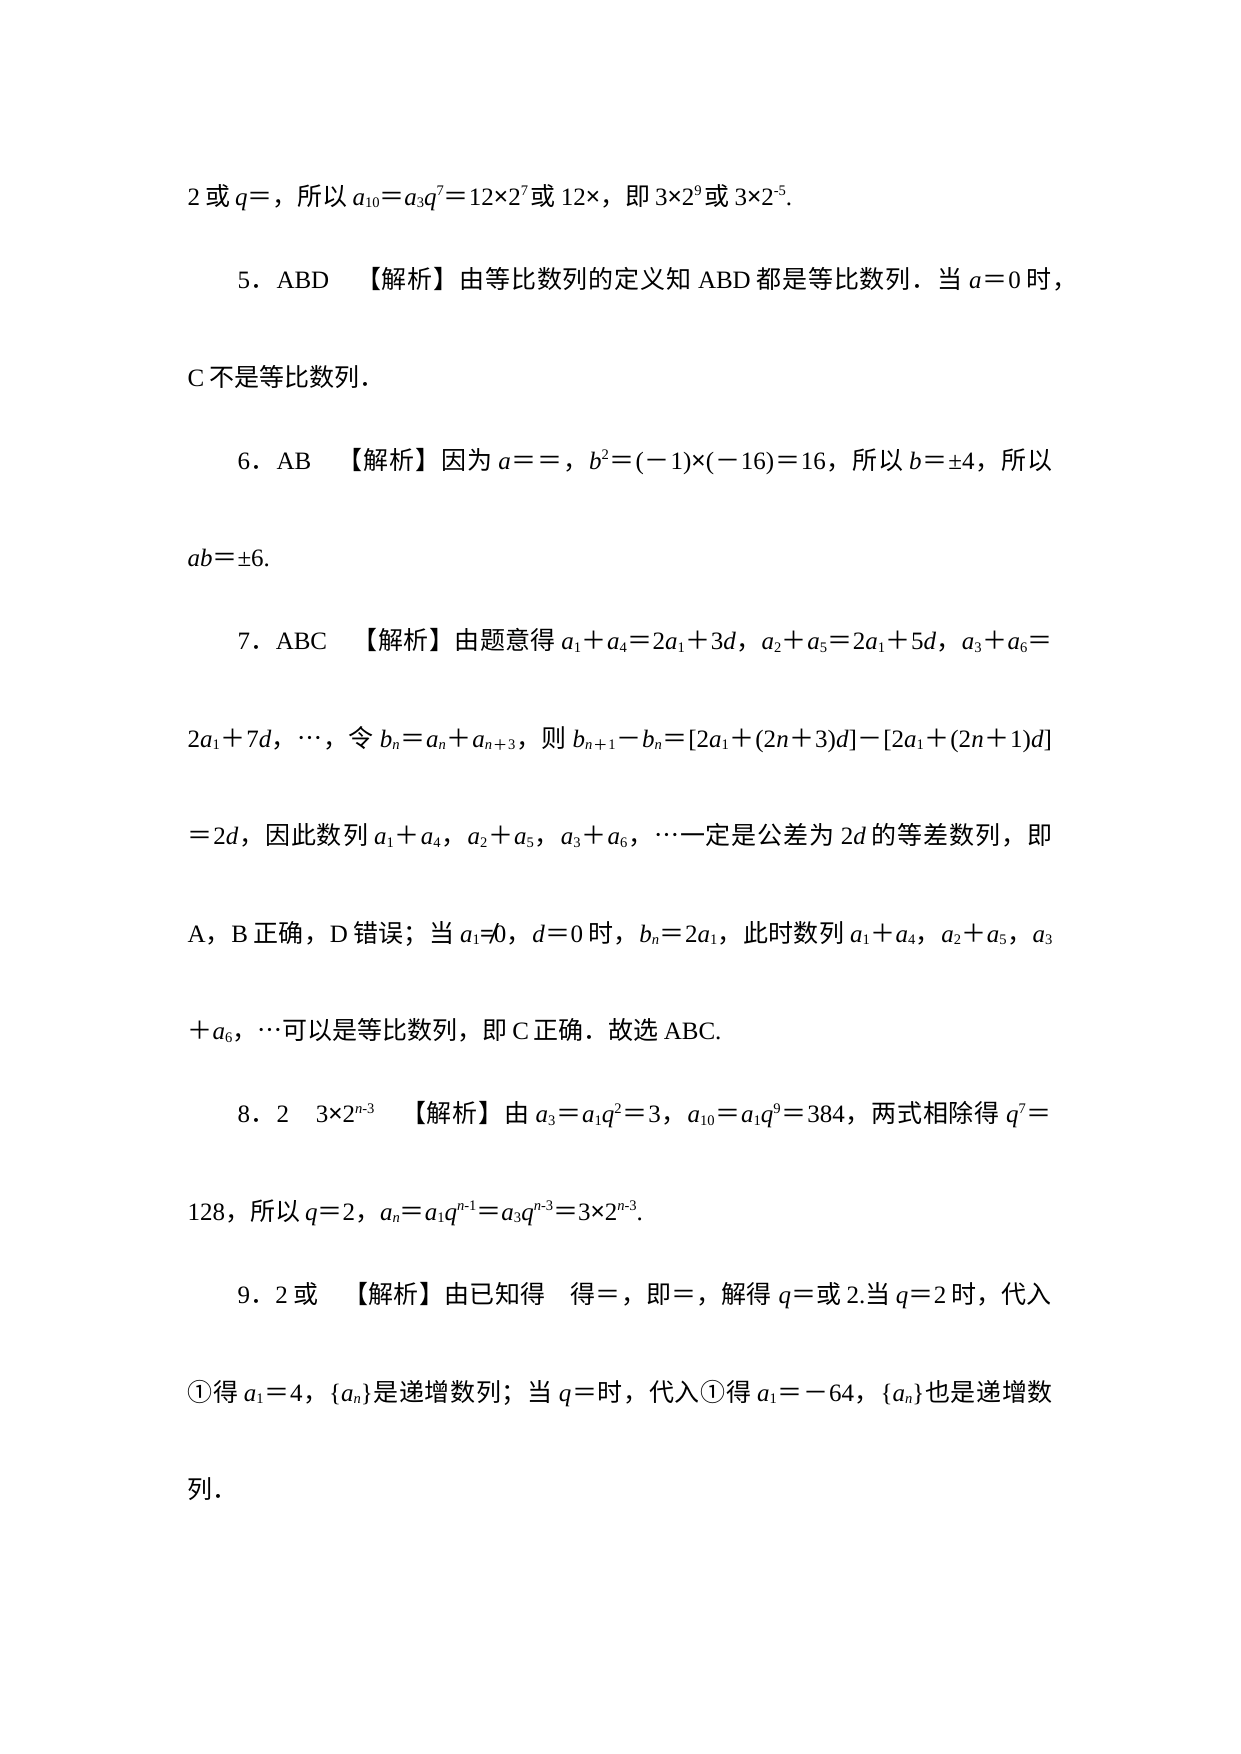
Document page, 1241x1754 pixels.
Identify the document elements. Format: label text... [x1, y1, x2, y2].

text 6．AB 【解析】因为a＝＝，b2＝(－1)×(－16)＝16，所以b＝±4，所以ab＝±6. [187, 426, 1053, 588]
text 8．2 3×2n-3 【解析】由a3＝a1q2＝3，a10＝a1q9＝384，两式相除得q7＝128，所以q＝2，an＝a1qn-1＝a3qn-3＝3×2n-3. [187, 1079, 1053, 1242]
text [187, 162, 1053, 227]
text 7．ABC 【解析】由题意得a1＋a4＝2a1＋3d，a2＋a5＝2a1＋5d，a3＋a6＝2a1＋7d，…，令bn＝an＋an＋3，则bn＋1－bn＝[2a1＋(2n＋3)d]－[2a1＋(2n＋1)d]＝2d，因此数列a1＋a4，a2＋a5，a3＋a6，…一定是公差为2d的等差数列，即A，B正确，D错误；当a1≠0，d＝0时，bn＝2a1，此时数列a1＋a4，a2＋a5，a3＋a6，…可以是等比数列，即C正确．故选ABC. [187, 606, 1053, 1061]
text 9．2或 【解析】由已知得 得＝，即＝，解得q＝或2.当q＝2时，代入①得a1＝4，{an}是递增数列；当q＝时，代入①得a1＝－64，{an}也是递增数列． [187, 1260, 1053, 1520]
text 5．ABD 【解析】由等比数列的定义知ABD都是等比数列．当a＝0时，C不是等比数列． [187, 245, 1053, 408]
